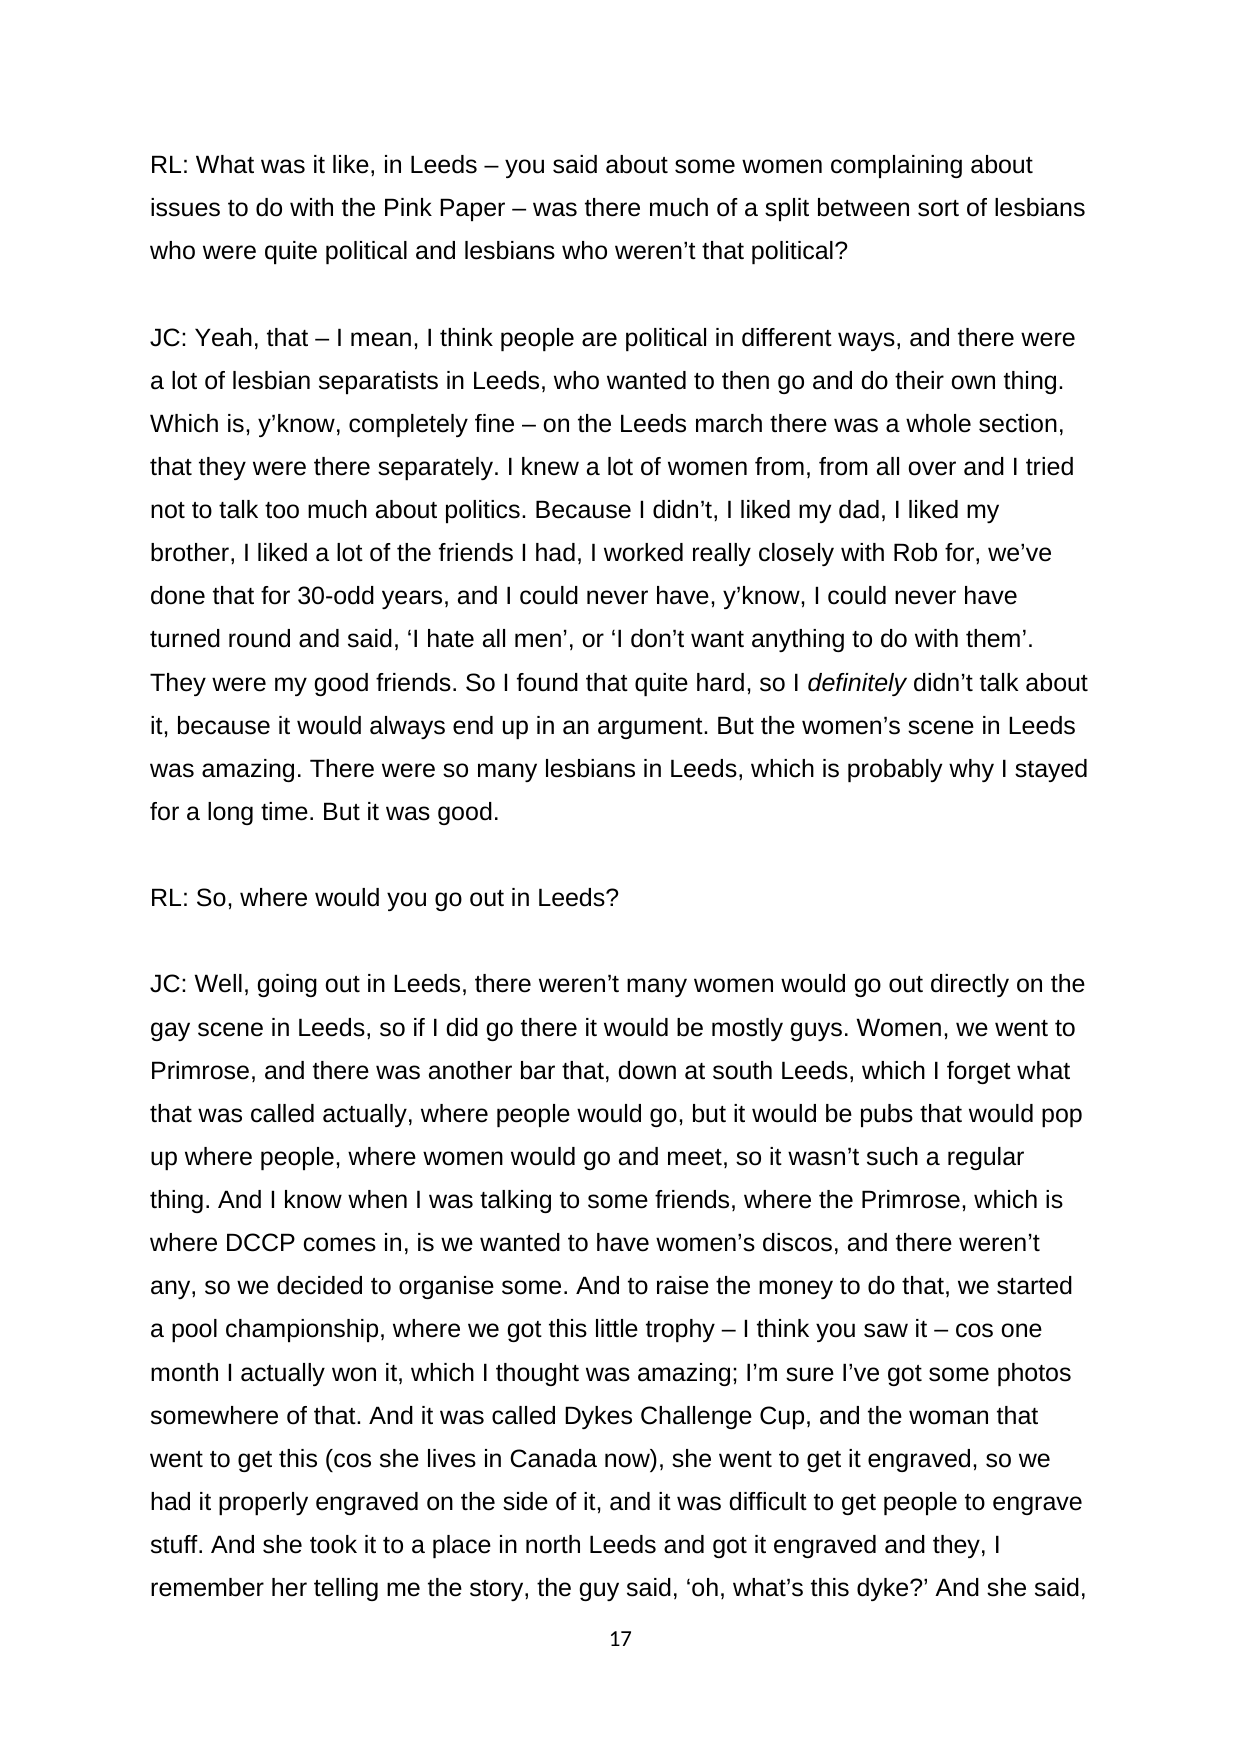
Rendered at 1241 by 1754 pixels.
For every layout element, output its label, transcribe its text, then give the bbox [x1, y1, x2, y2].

text JC: Yeah, that – I mean, I think people are political in different ways, and there were a lot of lesbian separatists in Leeds, who wanted to then go and do their own thing. Which is, y’know, completely fine – on the Leeds march there was a whole section, that they were there separately. I knew a lot of women from, from all over and I tried not to talk too much about politics. Because I didn’t, I liked my dad, I liked my brother, I liked a lot of the friends I had, I worked really closely with Rob for, we’ve done that for 30-odd years, and I could never have, y’know, I could never have turned round and said, ‘I hate all men’, or ‘I don’t want anything to do with them’. They were my good friends. So I found that quite hard, so I definitely didn’t talk about it, because it would always end up in an argument. But the women’s scene in Leeds was amazing. There were so many lesbians in Leeds, which is probably why I stayed for a long time. But it was good. [150, 322, 1090, 826]
text RL: What was it like, in Leeds – you said about some women complaining about issues to do with the Pink Paper – was there much of a split between sort of lesbians who were quite political and lesbians who weren’t that political? [150, 150, 1090, 265]
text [150, 969, 1090, 1602]
text RL: So, where would you go out in Leeds? [150, 883, 1090, 912]
